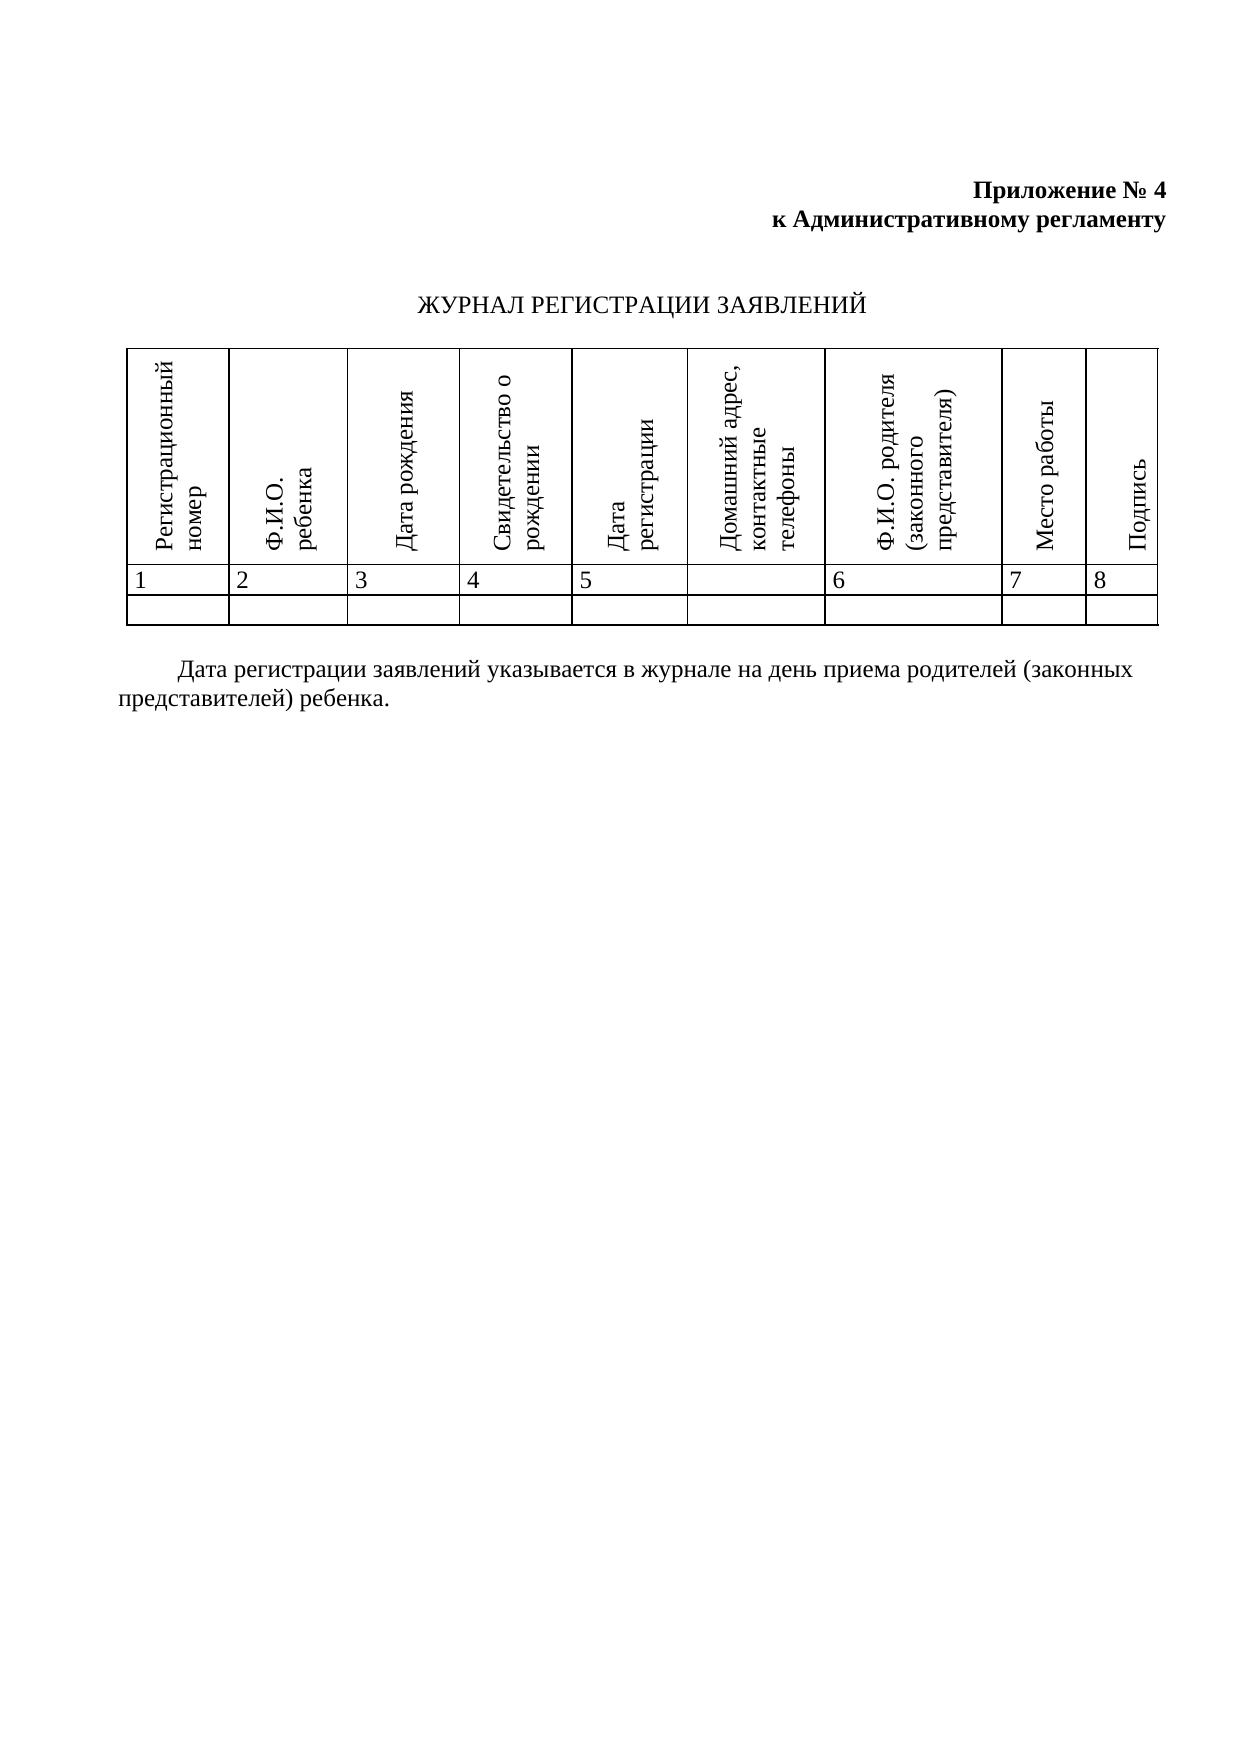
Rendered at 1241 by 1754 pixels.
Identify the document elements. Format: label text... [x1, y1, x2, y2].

table_header Ф.И.О. родителя (законного представителя) [826, 349, 1001, 563]
table_cell 1 [128, 565, 228, 594]
text ЖУРНАЛ РЕГИСТРАЦИИ ЗАЯВЛЕНИЙ [118, 290, 1166, 319]
table_header Подпись [1087, 349, 1157, 563]
table_cell [688, 565, 824, 594]
table_cell 4 [460, 565, 571, 594]
table_cell [128, 596, 228, 624]
table_header Дата регистрации [573, 349, 687, 563]
table_header Ф.И.О. ребенка [230, 349, 347, 563]
table_cell [826, 596, 1001, 624]
table_cell [348, 596, 459, 624]
table_cell 8 [1087, 565, 1157, 594]
table_header Дата рождения [348, 349, 459, 563]
table_cell 7 [1003, 565, 1085, 594]
table_cell [1087, 596, 1157, 624]
text Приложение № 4 [118, 175, 1166, 204]
table_header Регистрационный номер [128, 349, 228, 563]
table_cell [460, 596, 571, 624]
text Дата регистрации заявлений указывается в журнале на день приема родителей (законных представителей) ребенка. [118, 654, 1166, 712]
table_header Место работы [1003, 349, 1085, 563]
table_cell 6 [826, 565, 1001, 594]
table_cell [1003, 596, 1085, 624]
table_header Домашний адрес, контактные телефоны [688, 349, 824, 563]
table_cell 5 [573, 565, 687, 594]
text к Административному регламенту [118, 204, 1166, 232]
table_header Свидетельство о рождении [460, 349, 571, 563]
table_cell 3 [348, 565, 459, 594]
table_cell [230, 596, 347, 624]
table_cell 2 [230, 565, 347, 594]
table_cell [573, 596, 687, 624]
table_cell [688, 596, 824, 624]
